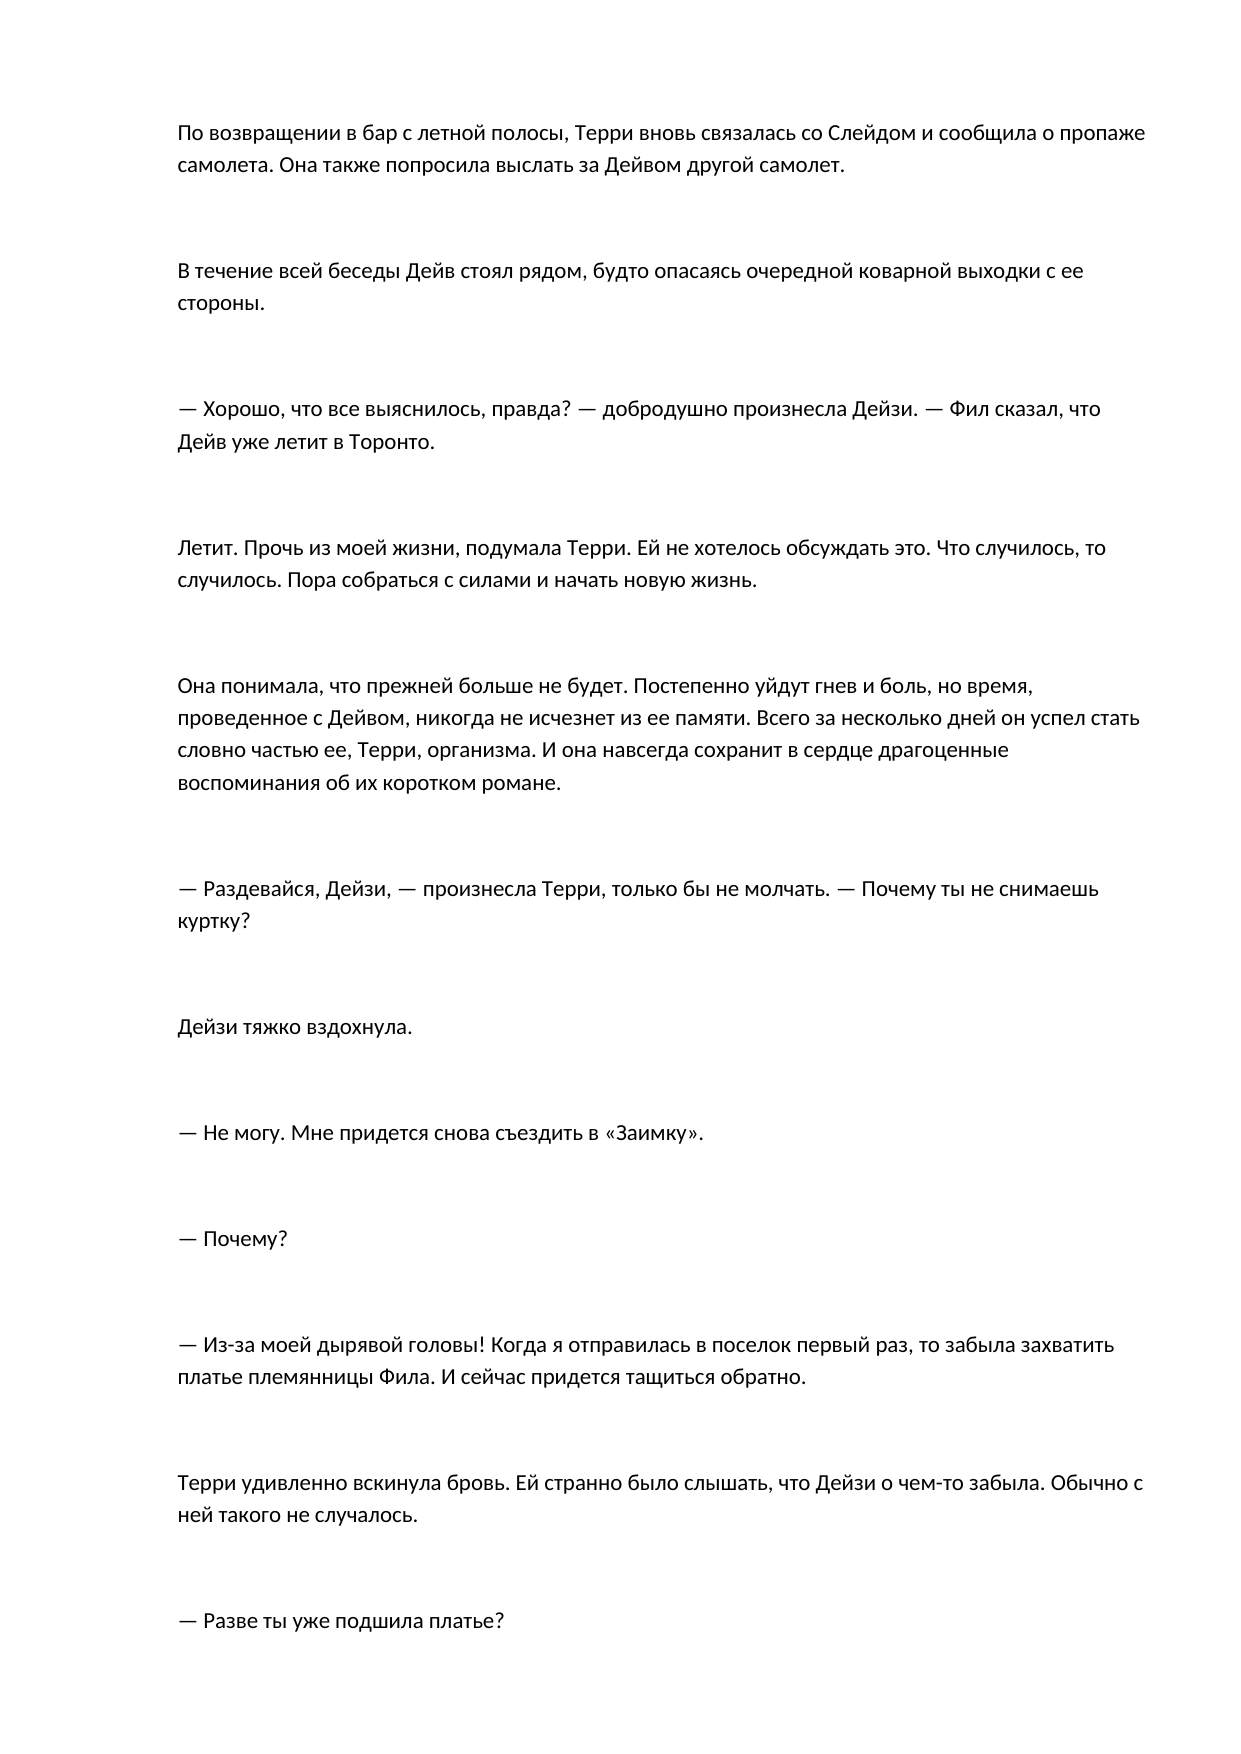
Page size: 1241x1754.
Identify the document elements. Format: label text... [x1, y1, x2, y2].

text По возвращении в бар с летной полосы, Терри вновь связалась со Слейдом и сообщила о пропаже самолета. Она также попросила выслать за Дейвом другой самолет. [177, 118, 1152, 178]
text — Из-за моей дырявой головы! Когда я отправилась в поселок первый раз, то забыла захватить платье племянницы Фила. И сейчас придется тащиться обратно. [177, 1330, 1152, 1390]
text — Почему? [177, 1224, 1152, 1252]
text Терри удивленно вскинула бровь. Ей странно было слышать, что Дейзи о чем-то забыла. Обычно с ней такого не случалось. [177, 1468, 1152, 1528]
text — Раздевайся, Дейзи, — произнесла Терри, только бы не молчать. — Почему ты не снимаешь куртку? [177, 874, 1152, 934]
text Она понимала, что прежней больше не будет. Постепенно уйдут гнев и боль, но время, проведенное с Дейвом, никогда не исчезнет из ее памяти. Всего за несколько дней он успел стать словно частью ее, Терри, организма. И она навсегда сохранит в сердце драгоценные воспоминания об их коротком романе. [177, 671, 1152, 796]
text — Хорошо, что все выяснилось, правда? — добродушно произнесла Дейзи. — Фил сказал, что Дейв уже летит в Торонто. [177, 394, 1152, 455]
text — Не могу. Мне придется снова съездить в «Заимку». [177, 1118, 1152, 1146]
text Летит. Прочь из моей жизни, подумала Терри. Ей не хотелось обсуждать это. Что случилось, то случилось. Пора собраться с силами и начать новую жизнь. [177, 533, 1152, 593]
text В течение всей беседы Дейв стоял рядом, будто опасаясь очередной коварной выходки с ее стороны. [177, 256, 1152, 317]
text Дейзи тяжко вздохнула. [177, 1012, 1152, 1040]
text — Разве ты уже подшила платье? [177, 1606, 1152, 1634]
